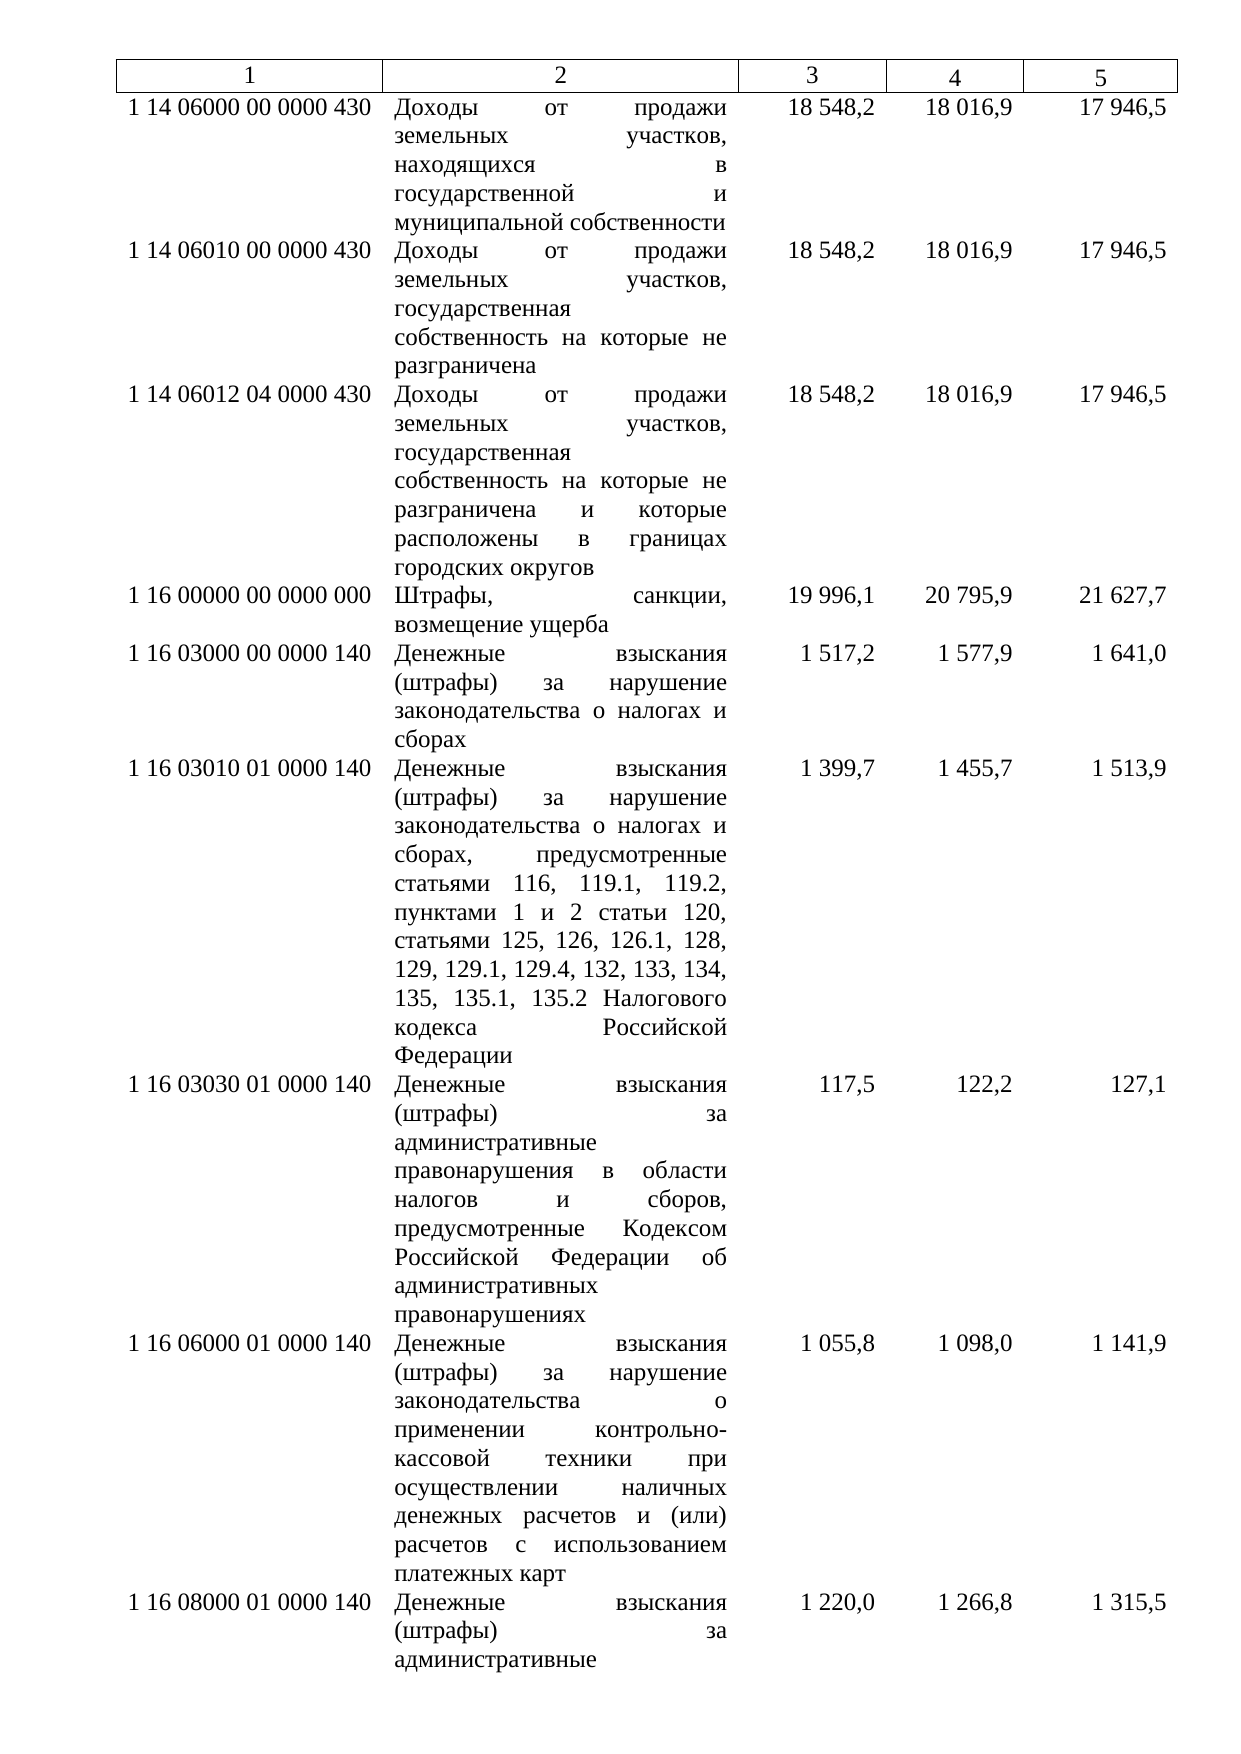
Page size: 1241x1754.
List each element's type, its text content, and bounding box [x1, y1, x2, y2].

table_cell 1 098,0 [886, 1328, 1023, 1587]
table_cell Денежные взыскания (штрафы) за нарушение законодательства о применении контрольно-кассовой техники при осуществлении наличных денежных расчетов и (или) расчетов с использованием платежных карт [383, 1328, 738, 1587]
table_cell 1 220,0 [738, 1587, 886, 1695]
table_cell 117,5 [738, 1069, 886, 1328]
table_cell 18 548,2 [738, 236, 886, 379]
table_cell 18 016,9 [886, 236, 1023, 379]
table_cell 17 946,5 [1023, 379, 1178, 581]
table_header 3 [739, 60, 886, 92]
table_cell 127,1 [1023, 1069, 1178, 1328]
table_cell Штрафы, санкции, возмещение ущерба [383, 581, 738, 638]
table_cell 122,2 [886, 1069, 1023, 1328]
table_cell 18 016,9 [886, 93, 1023, 236]
table_cell 1 315,5 [1023, 1587, 1178, 1695]
table_cell 1 513,9 [1023, 753, 1178, 1069]
table_cell 1 266,8 [886, 1587, 1023, 1695]
table_header 5 [1024, 60, 1177, 92]
table_cell 1 577,9 [886, 638, 1023, 753]
table_cell 19 996,1 [738, 581, 886, 638]
table_cell 1 16 03010 01 0000 140 [116, 753, 383, 1069]
table_cell 1 14 06000 00 0000 430 [116, 93, 383, 236]
table_header 2 [383, 60, 738, 92]
table_cell 20 795,9 [886, 581, 1023, 638]
table_cell 1 14 06012 04 0000 430 [116, 379, 383, 581]
table_cell 1 16 03030 01 0000 140 [116, 1069, 383, 1328]
table_cell Доходы от продажи земельных участков, государственная собственность на которые не разграничена и которые расположены в границах городских округов [383, 379, 738, 581]
table_cell 1 16 00000 00 0000 000 [116, 581, 383, 638]
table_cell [383, 1587, 738, 1695]
table_cell 1 16 03000 00 0000 140 [116, 638, 383, 753]
table_cell 21 627,7 [1023, 581, 1178, 638]
table_cell Доходы от продажи земельных участков, государственная собственность на которые не разграничена [383, 236, 738, 379]
table_cell 17 946,5 [1023, 93, 1178, 236]
table_cell 1 055,8 [738, 1328, 886, 1587]
table_cell Денежные взыскания (штрафы) за административные правонарушения в области налогов и сборов, предусмотренные Кодексом Российской Федерации об административных правонарушениях [383, 1069, 738, 1328]
table_cell 1 16 06000 01 0000 140 [116, 1328, 383, 1587]
table_header 1 [117, 60, 382, 92]
table_cell Денежные взыскания (штрафы) за нарушение законодательства о налогах и сборах [383, 638, 738, 753]
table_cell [116, 1587, 383, 1695]
table_cell Денежные взыскания (штрафы) за нарушение законодательства о налогах и сборах, предусмотренные статьями 116, 119.1, 119.2, пунктами 1 и 2 статьи 120, статьями 125, 126, 126.1, 128, 129, 129.1, 129.4, 132, 133, 134, 135, 135.1, 135.2 Налогового кодекса Российской Федерации [383, 753, 738, 1069]
table_cell 1 517,2 [738, 638, 886, 753]
table_cell 1 641,0 [1023, 638, 1178, 753]
table_cell 1 141,9 [1023, 1328, 1178, 1587]
table_cell 1 399,7 [738, 753, 886, 1069]
table_cell 18 016,9 [886, 379, 1023, 581]
table_cell 17 946,5 [1023, 236, 1178, 379]
table_cell 1 455,7 [886, 753, 1023, 1069]
table_cell 1 14 06010 00 0000 430 [116, 236, 383, 379]
table_header 4 [887, 60, 1023, 92]
table_cell 18 548,2 [738, 93, 886, 236]
table_cell Доходы от продажи земельных участков, находящихся в государственной и муниципальной собственности [383, 93, 738, 236]
table_cell 18 548,2 [738, 379, 886, 581]
